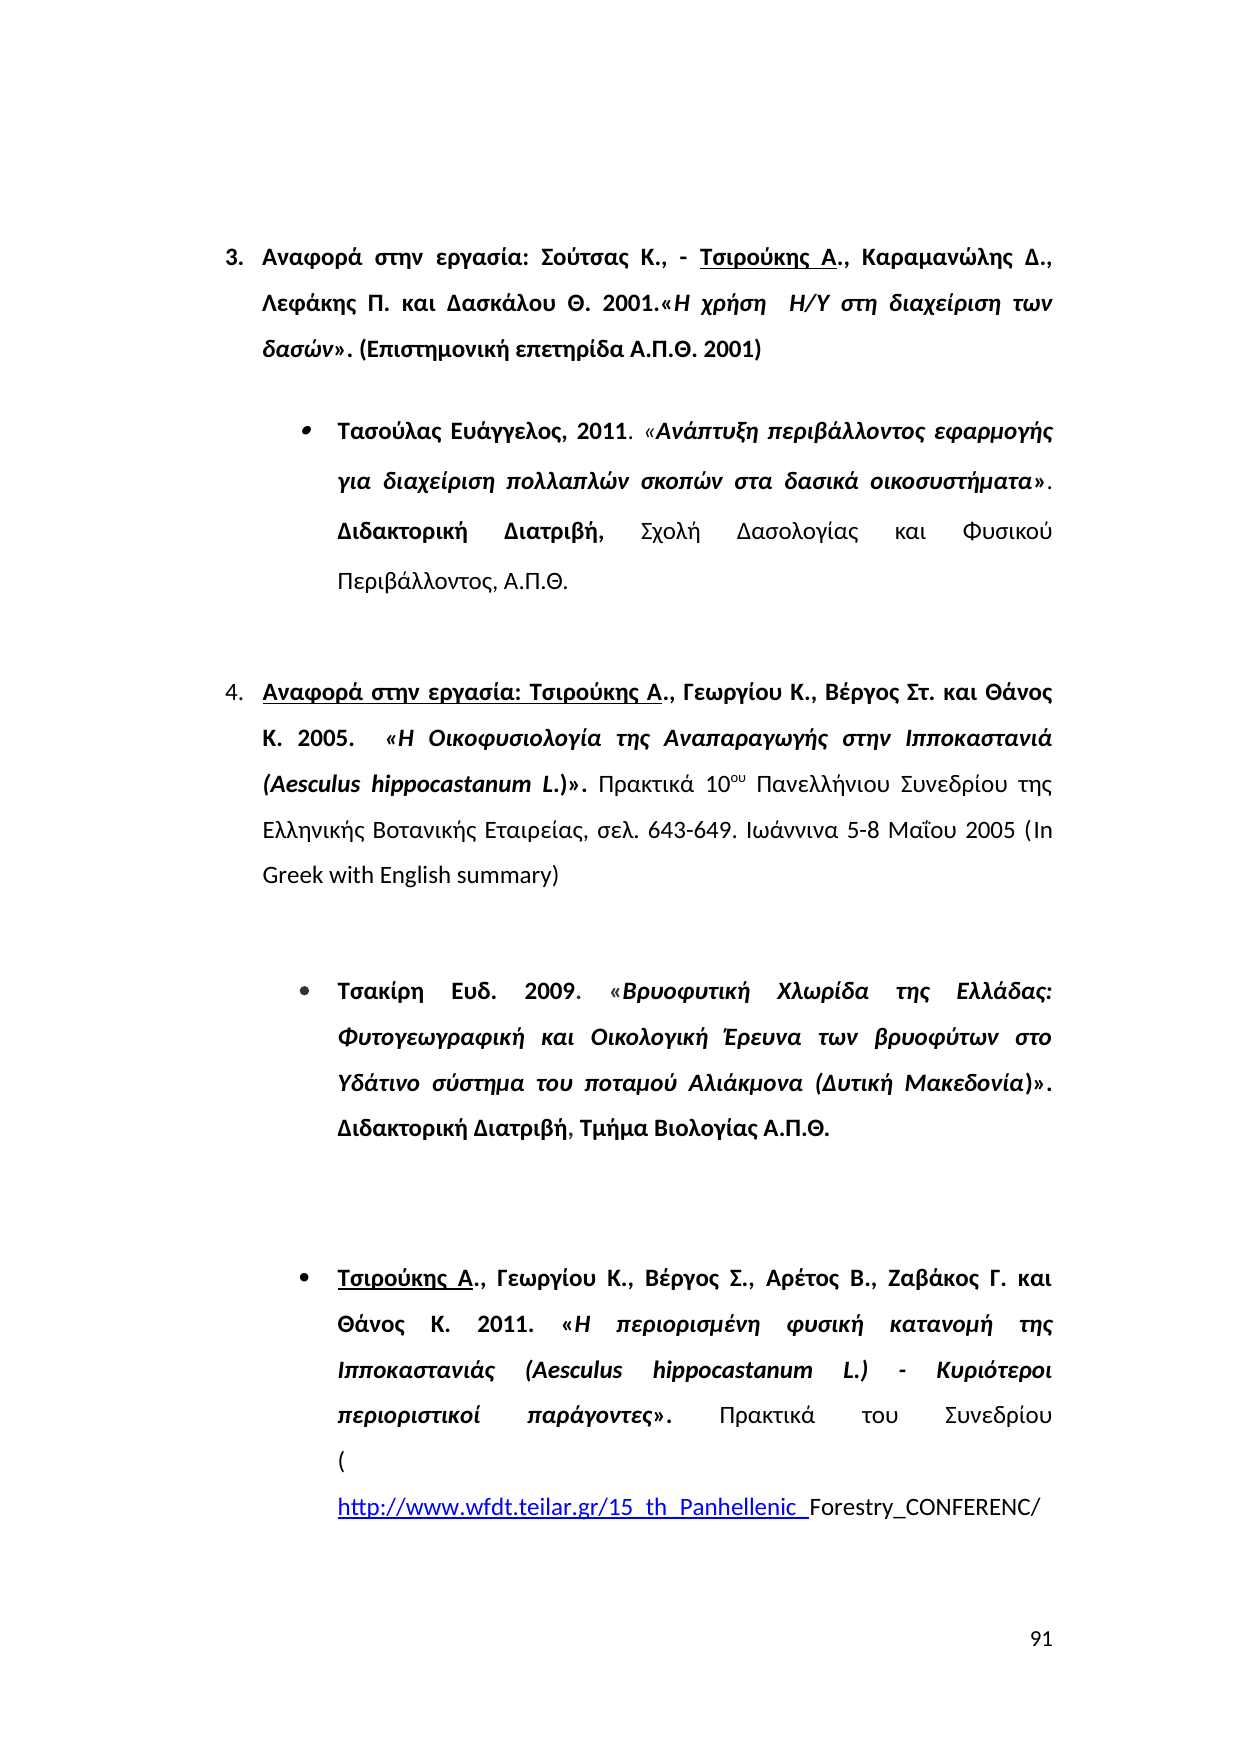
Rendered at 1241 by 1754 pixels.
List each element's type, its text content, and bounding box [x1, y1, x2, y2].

list Τασούλας Ευάγγελος, 2011. «Ανάπτυξη περιβάλλοντος εφαρμογής για διαχείριση πολλαπλών σκοπών στα δασικά οικοσυστήματα». Διδακτορική Διατριβή, Σχολή Δασολογίας και Φυσικού Περιβάλλοντος, Α.Π.Θ. [300, 395, 1053, 595]
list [300, 1262, 1053, 1521]
list Αναφορά στην εργασία: Σούτσας Κ., - Τσιρούκης Α., Καραμανώλης Δ., Λεφάκης Π. και Δασκάλου Θ. 2001.«Η χρήση Η/Υ στη διαχείριση των δασών». (Επιστημονική επετηρίδα Α.Π.Θ. 2001) [225, 241, 1053, 363]
list Τσακίρη Ευδ. 2009. «Βρυοφυτική Χλωρίδα της Ελλάδας: Φυτογεωγραφική και Οικολογική Έρευνα των βρυοφύτων στο Υδάτινο σύστημα του ποταμού Αλιάκμονα (Δυτική Μακεδονία)». Διδακτορική Διατριβή, Τμήμα Βιολογίας Α.Π.Θ. [300, 975, 1053, 1143]
list Αναφορά στην εργασία: Τσιρούκης Α., Γεωργίου Κ., Βέργος Στ. και Θάνος Κ. 2005. «Η Οικοφυσιολογία της Αναπαραγωγής στην Ιπποκαστανιά (Aesculus hippocastanum L.)». Πρακτικά 10ου Πανελλήνιου Συνεδρίου της Ελληνικής Βοτανικής Εταιρείας, σελ. 643-649. Ιωάννινα 5-8 Μαΐου 2005 (In Greek with English summary) [225, 677, 1053, 890]
